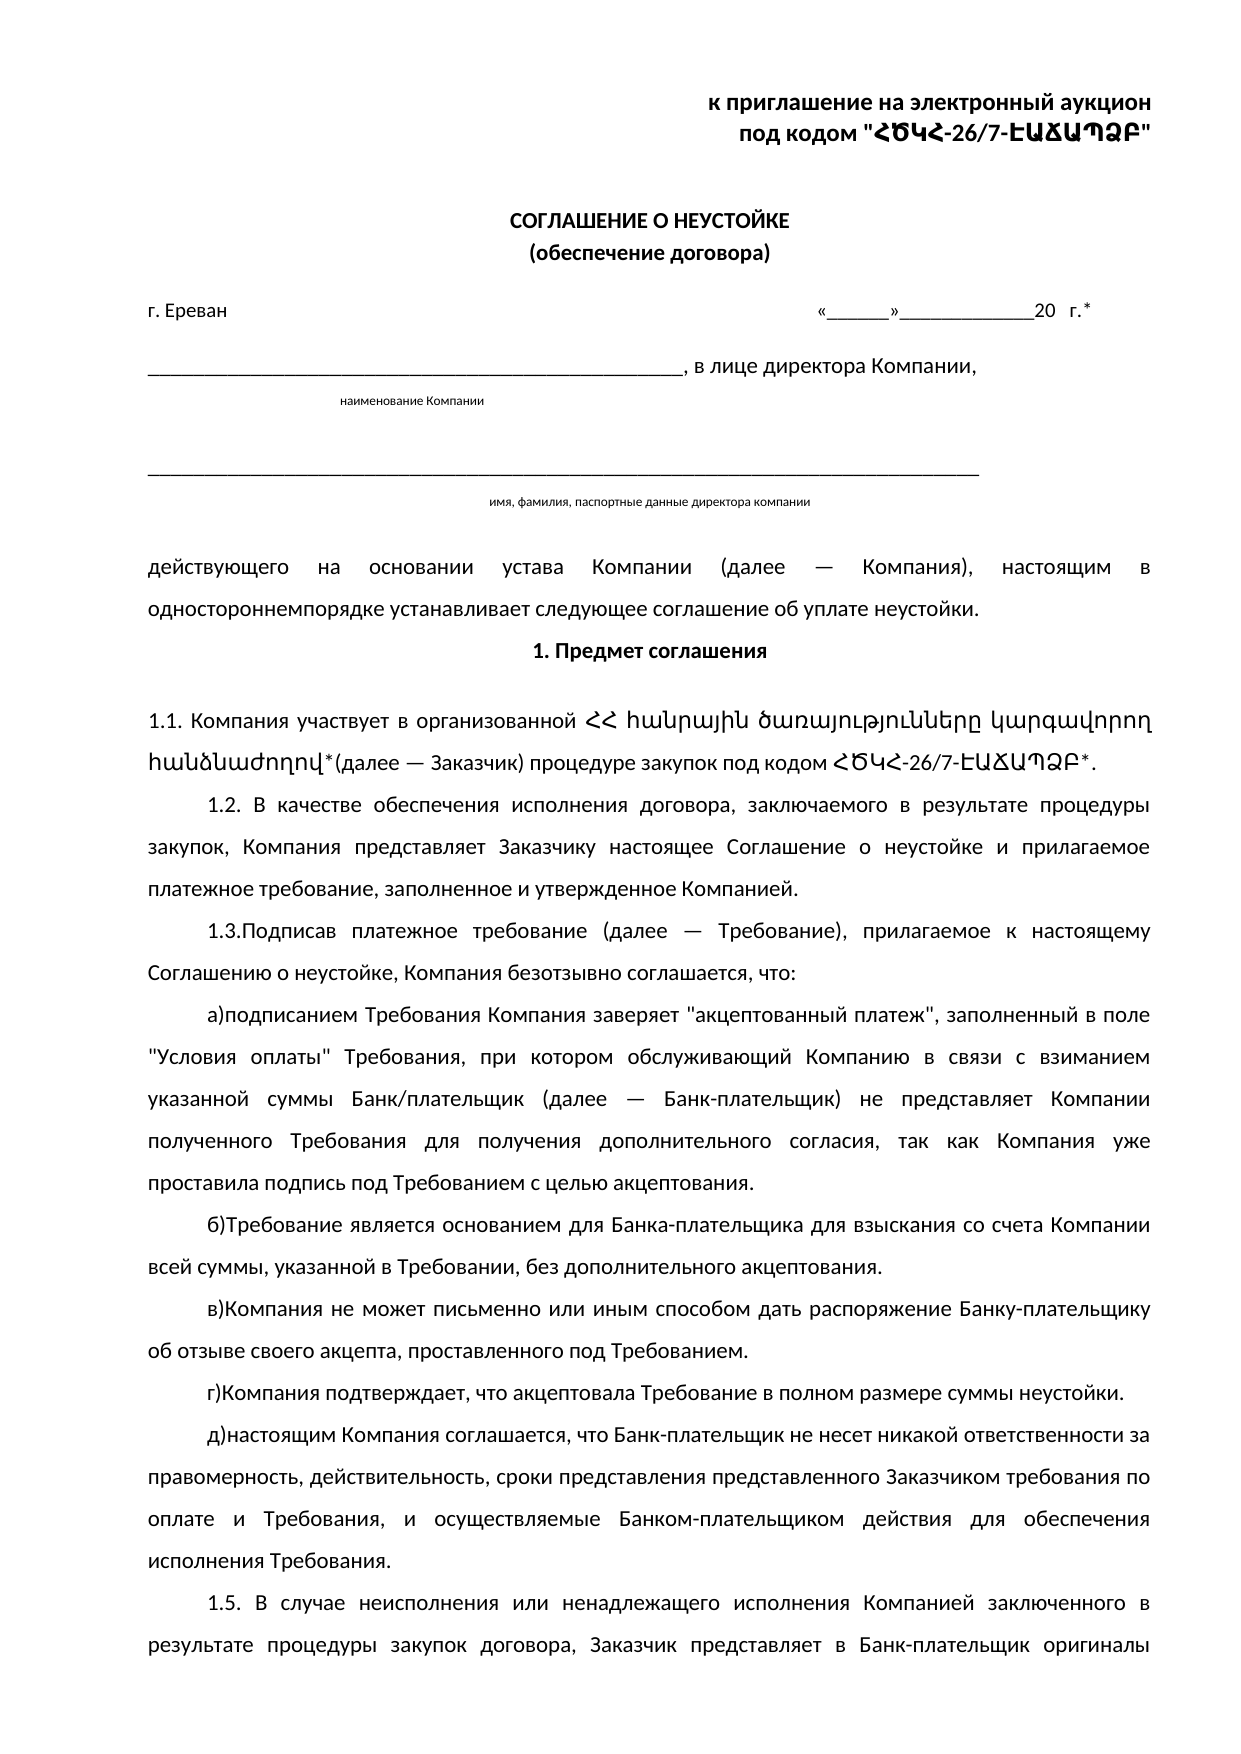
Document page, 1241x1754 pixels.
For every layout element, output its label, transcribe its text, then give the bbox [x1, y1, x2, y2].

text под кодом "ՀԾԿՀ-26/7-ԷԱՃԱՊՁԲ" [148, 117, 1152, 147]
text 1. Предмет соглашения [148, 636, 1152, 664]
text наименование Компании [340, 393, 1152, 421]
table_header «______»_____________20 г.* [635, 297, 1104, 351]
text к приглашение на электронный аукцион [177, 86, 1152, 117]
text г)Компания подтверждает, что акцептовала Требование в полном размере суммы неустойки. [148, 1378, 1152, 1406]
text в)Компания не может письменно или иным способом дать распоряжение Банку-плательщику об отзыве своего акцепта, проставленного под Требованием. [148, 1294, 1152, 1364]
text 1.3.Подписав платежное требование (далее — Требование), прилагаемое к настоящему Соглашению о неустойке, Компания безотзывно соглашается, что: [148, 916, 1152, 986]
text а)подписанием Требования Компания заверяет "акцептованный платеж", заполненный в поле "Условия оплаты" Требования, при котором обслуживающий Компанию в связи с взиманием указанной суммы Банк/плательщик (далее — Банк-плательщик) не представляет Компании полученного Требования для получения дополнительного согласия, так как Компания уже проставила подпись под Требованием с целью акцептования. [148, 1000, 1152, 1196]
text _________________________________________________________________________ [148, 452, 1152, 480]
text б)Требование является основанием для Банка-плательщика для взыскания со счета Компании всей суммы, указанной в Требовании, без дополнительного акцептования. [148, 1210, 1152, 1280]
text СОГЛАШЕНИЕ О НЕУСТОЙКЕ [148, 206, 1152, 234]
text имя, фамилия, паспортные данные директора компании [148, 494, 1152, 522]
text (обеспечение договора) [148, 238, 1152, 266]
text 1.2. В качестве обеспечения исполнения договора, заключаемого в результате процедуры закупок, Компания представляет Заказчику настоящее Соглашение о неустойке и прилагаемое платежное требование, заполненное и утвержденное Компанией. [148, 790, 1152, 902]
table_header г. Ереван [136, 297, 635, 351]
text д)настоящим Компания соглашается, что Банк-плательщик не несет никакой ответственности за правомерность, действительность, сроки представления представленного Заказчиком требования по оплате и Требования, и осуществляемые Банком-плательщиком действия для обеспечения исполнения Требования. [148, 1420, 1152, 1574]
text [148, 1588, 1152, 1658]
text действующего на основании устава Компании (далее — Компания), настоящим в одностороннемпорядке устанавливает следующее соглашение об уплате неустойки. [148, 552, 1152, 622]
text 1.1. Компания участвует в организованной ՀՀ հանրային ծառայությունները կարգավորող հանձնաժողով*(далее — Заказчик) процедуре закупок под кодом ՀԾԿՀ-26/7-ԷԱՃԱՊՁԲ*. [148, 706, 1152, 776]
text _______________________________________________, в лице директора Компании, [148, 351, 1152, 379]
